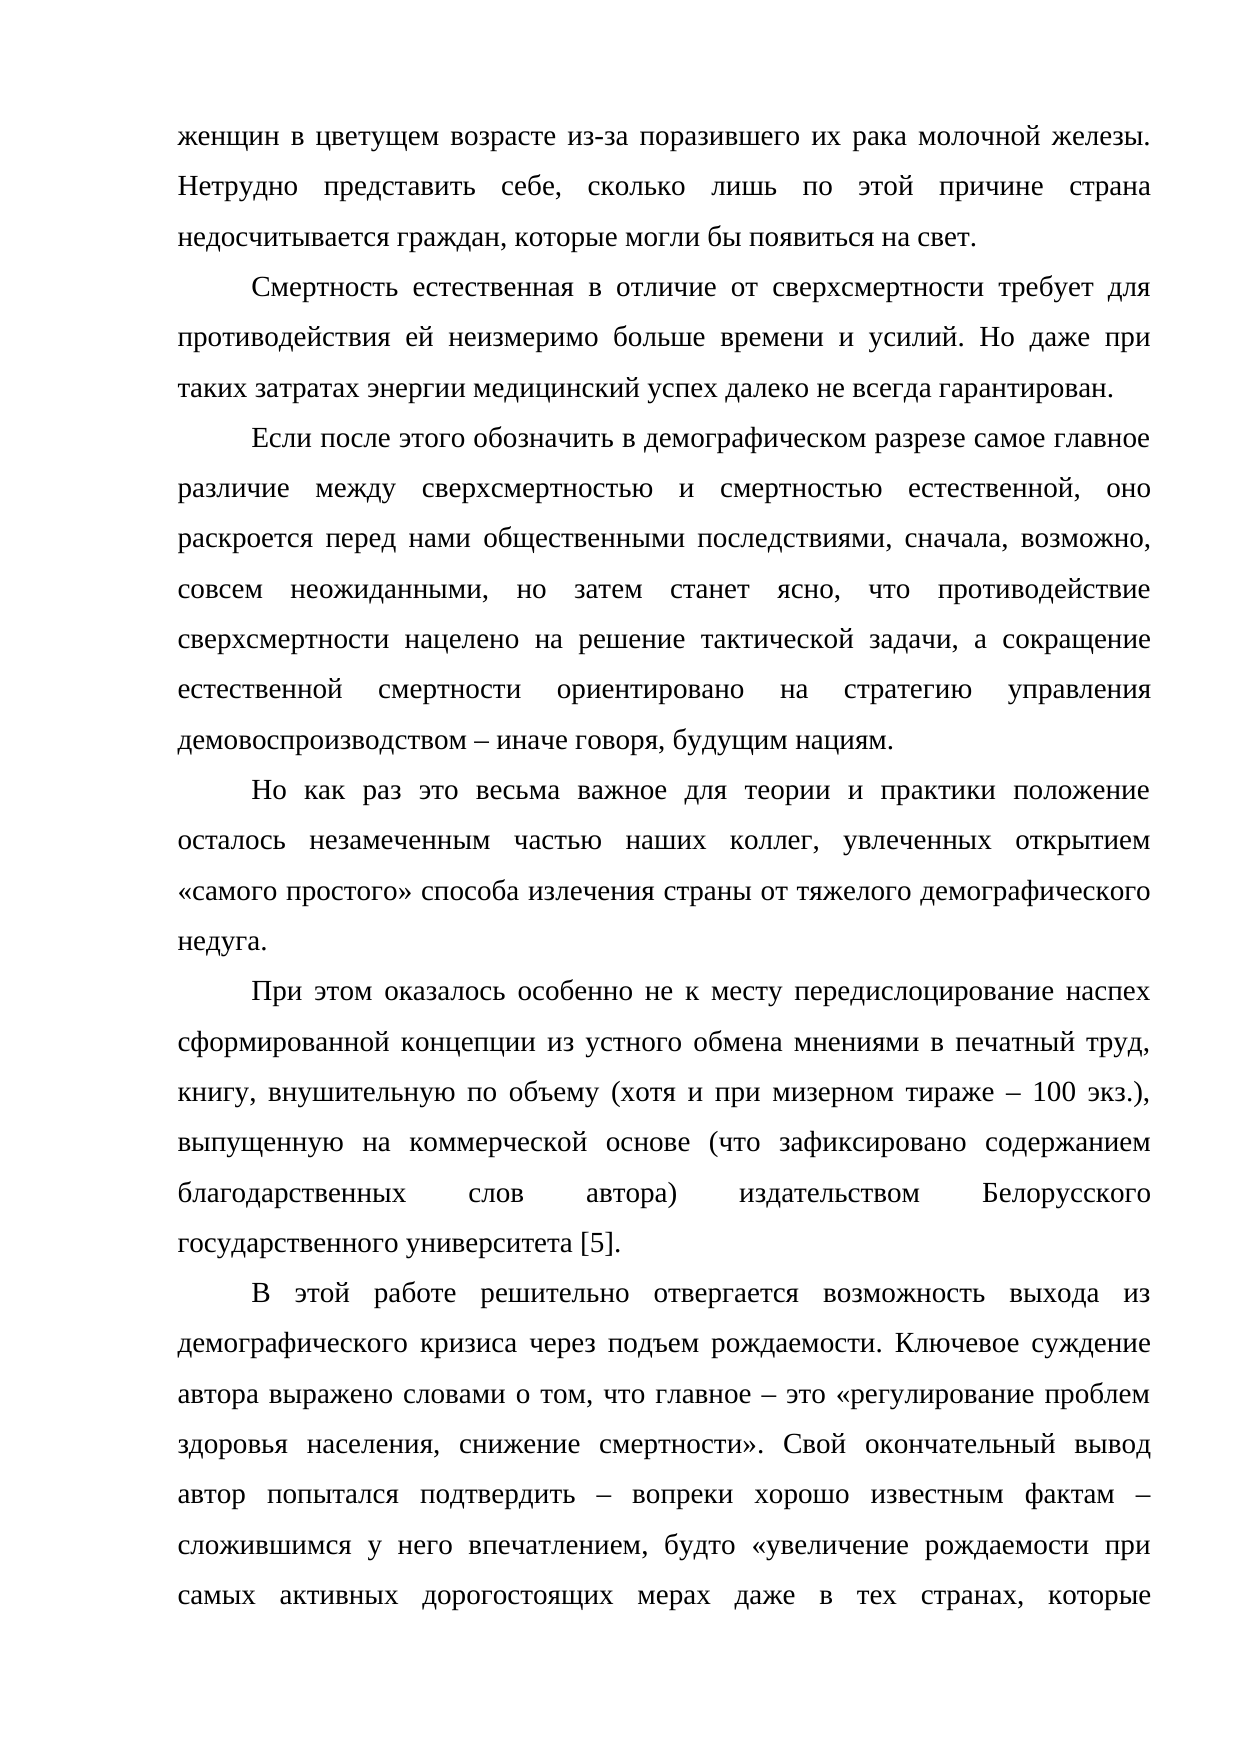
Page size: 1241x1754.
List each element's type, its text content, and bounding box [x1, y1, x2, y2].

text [177, 1275, 1152, 1611]
text Но как раз это весьма важное для теории и практики положение осталось незамеченным частью наших коллег, увлеченных открытием «самого простого» способа излечения страны от тяжелого демографического недуга. [177, 772, 1152, 957]
text Смертность естественная в отличие от сверхсмертности требует для противодействия ей неизмеримо больше времени и усилий. Но даже при таких затратах энергии медицинский успех далеко не всегда гарантирован. [177, 269, 1152, 403]
text При этом оказалось особенно не к месту передислоцирование наспех сформированной концепции из устного обмена мнениями в печатный труд, книгу, внушительную по объему (хотя и при мизерном тираже – 100 экз.), выпущенную на коммерческой основе (что зафиксировано содержанием благодарственных слов автора) издательством Белорусского государственного университета [5]. [177, 973, 1152, 1258]
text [177, 118, 1152, 252]
text Если после этого обозначить в демографическом разрезе самое главное различие между сверхсмертностью и смертностью естественной, оно раскроется перед нами общественными последствиями, сначала, возможно, совсем неожиданными, но затем станет ясно, что противодействие сверхсмертности нацелено на решение тактической задачи, а сокращение естественной смертности ориентировано на стратегию управления демовоспроизводством – иначе говоря, будущим нациям. [177, 420, 1152, 755]
